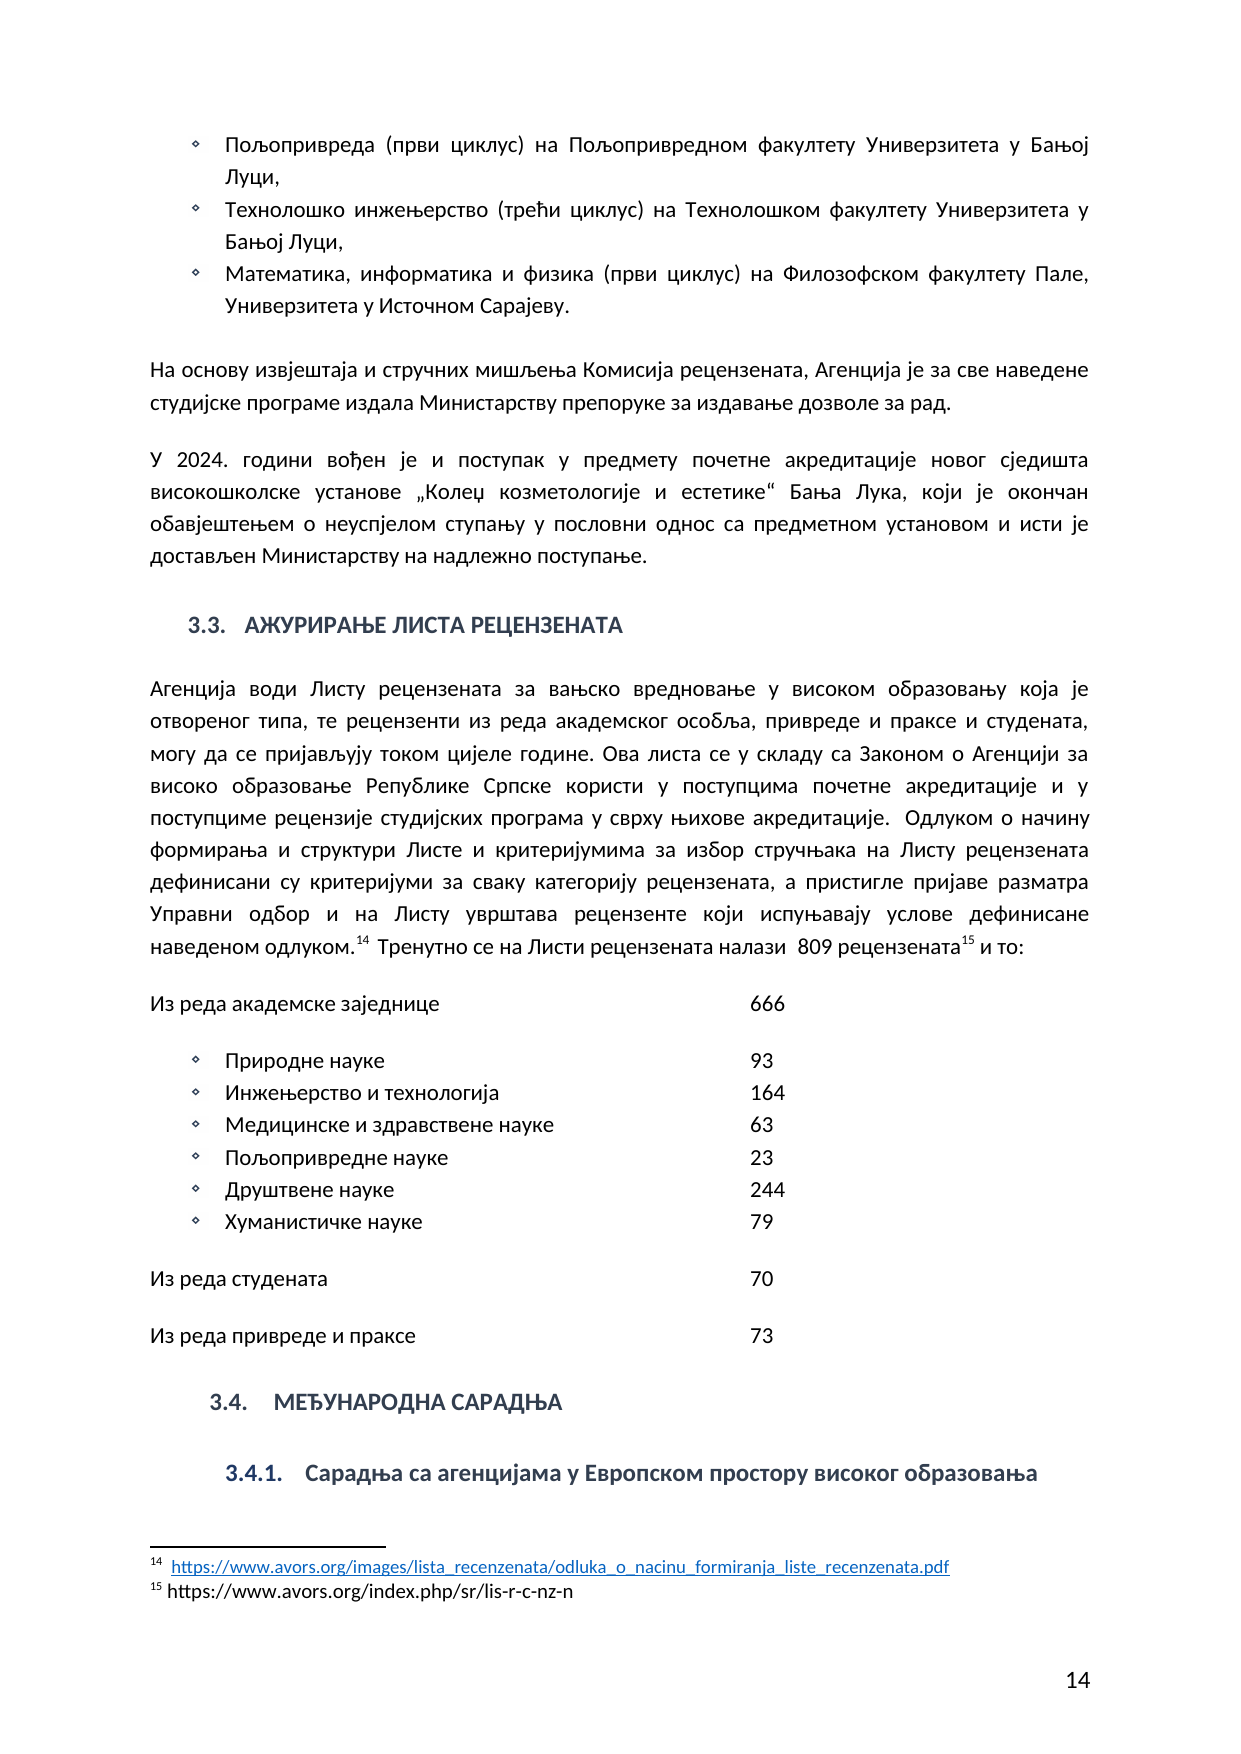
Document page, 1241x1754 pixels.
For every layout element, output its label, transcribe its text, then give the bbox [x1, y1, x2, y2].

list МЕЂУНАРОДНА САРАДЊА [209, 1386, 1090, 1416]
text На основу извјештаја и стручних мишљења Комисија рецензената, Агенција је за све наведене студијске програме издала Министарству препоруке за издавање дозволе за рад. [150, 356, 1090, 416]
text Из реда привреде и праксе 73 [150, 1321, 1090, 1349]
list Друштвене науке 244 [187, 1175, 1090, 1203]
picture [188, 1180, 209, 1198]
picture [188, 1116, 209, 1133]
list Природне науке 93 [187, 1046, 1090, 1074]
picture [188, 1051, 209, 1069]
picture [188, 264, 209, 282]
picture [188, 1148, 209, 1165]
text Агенција води Листу рецензената за вањско вредновање у високом образовању која је отвореног типа, те рецензенти из реда академског особља, привреде и праксе и студената, могу да се пријављују током цијеле године. Ова листа се у складу са Законом о Агенцији за високо образовање Републике Српске користи у поступцима почетне акредитације и у поступциме рецензије студијских програма у сврху њихове акредитације. Одлуком о начину формирања и структури Листе и критеријумима за избор стручњака на Листу рецензената дефинисани су критеријуми за сваку категорију рецензената, а пристигле пријаве разматра Управни одбор и на Листу уврштава рецензенте који испуњавају услове дефинисане наведеном одлуком. Тренутно се на Листи рецензената налази 809 рецензената и то: [150, 674, 1090, 960]
picture [188, 1084, 209, 1101]
picture [188, 1212, 209, 1230]
list Технолошко инжењерство (трећи циклус) на Технолошком факултету Универзитета у Бањој Луци, [187, 195, 1090, 255]
list Хуманистичке науке 79 [187, 1207, 1090, 1235]
list Математика, информатика и физика (први циклус) на Филозофском факултету Пале, Универзитета у Источном Сарајеву. [187, 259, 1090, 319]
list АЖУРИРАЊЕ ЛИСТА РЕЦЕНЗЕНАТА [187, 609, 1090, 639]
text Из реда студената 70 [150, 1264, 1090, 1292]
list Инжењерство и технологија 164 [187, 1078, 1090, 1106]
list Сарадња са агенцијама у Европском простору високог образовања [225, 1457, 1090, 1488]
text У 2024. години вођен је и поступак у предмету почетне акредитације новог сједишта високошколске установе „Колеџ козметологије и естетике“ Бања Лука, који је окончан обавјештењем о неуспјелом ступању у пословни однос са предметном установом и исти је достављен Министарству на надлежно поступање. [150, 445, 1090, 569]
list Пољопривреда (први циклус) на Пољопривредном факултету Универзитета у Бањој Луци, [187, 130, 1090, 191]
text Из реда академске заједнице 666 [150, 989, 1090, 1017]
picture [188, 136, 209, 153]
list Медицинске и здравствене науке 63 [187, 1111, 1090, 1138]
list Пољопривредне науке 23 [187, 1143, 1090, 1171]
picture [188, 200, 209, 217]
